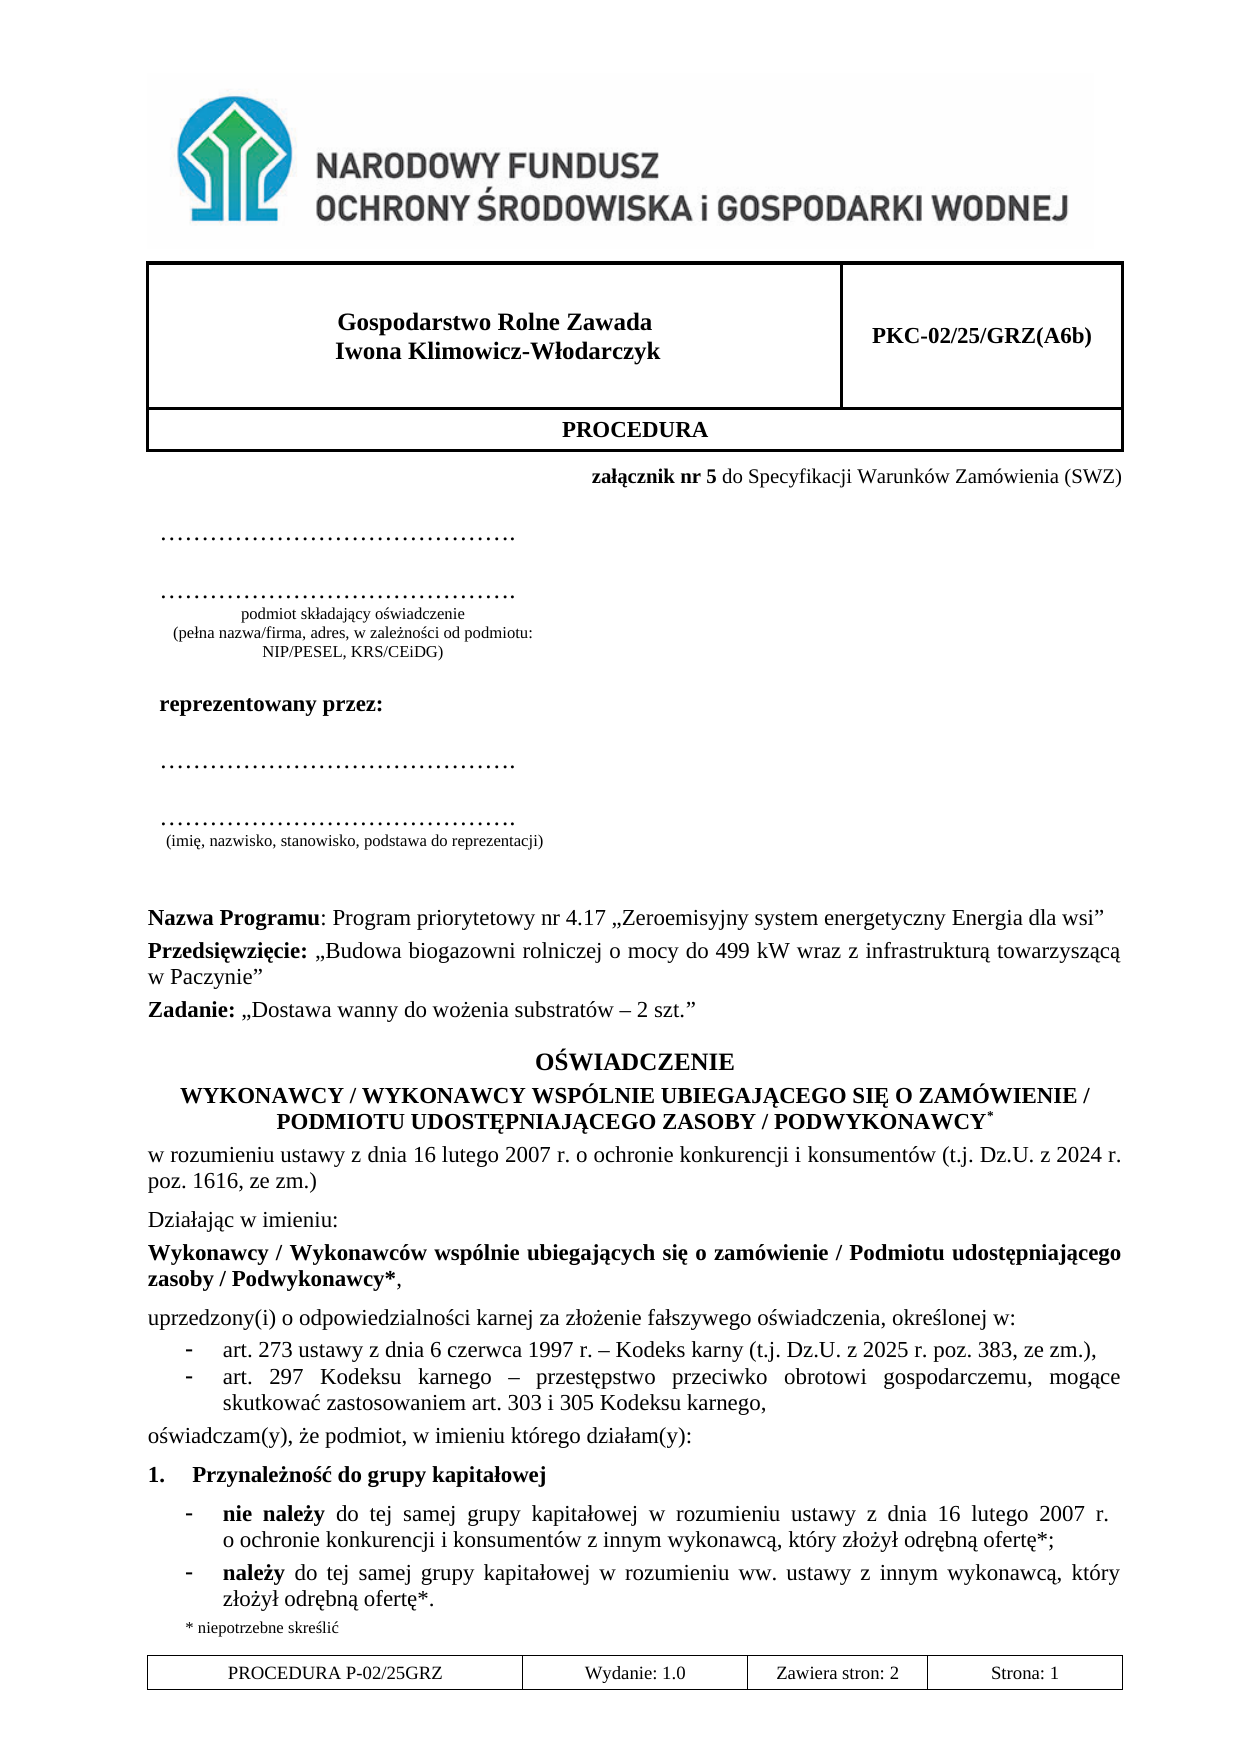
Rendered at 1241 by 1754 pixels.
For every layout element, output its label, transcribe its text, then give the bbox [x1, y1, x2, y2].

text w rozumieniu ustawy z dnia 16 lutego 2007 r. o ochronie konkurencji i konsumentów (t.j. Dz.U. z 2024 r. poz. 1616, ze zm.) [148, 1141, 1122, 1194]
text oświadczam(y), że podmiot, w imieniu którego działam(y): [148, 1422, 1122, 1448]
table_cell podmiot składający oświadczenie [148, 604, 558, 623]
table_cell ……………………………………. [148, 774, 561, 831]
text uprzedzony(i) o odpowiedzialności karnej za złożenie fałszywego oświadczenia, określonej w: [148, 1304, 1122, 1330]
table_header Gospodarstwo Rolne Zawada Iwona Klimowicz-Włodarczyk [149, 265, 840, 407]
table_cell (pełna nazwa/firma, adres, w zależności od podmiotu: NIP/PESEL, KRS/CEiDG) [148, 623, 558, 661]
text Nazwa Programu: Program priorytetowy nr 4.17 „Zeroemisyjny system energetyczny Energia dla wsi” [148, 904, 1122, 930]
table_cell (imię, nazwisko, stanowisko, podstawa do reprezentacji) [148, 831, 561, 850]
picture [147, 73, 1094, 249]
text Przedsięwzięcie: „Budowa biogazowni rolniczej o mocy do 499 kW wraz z infrastrukturą towarzyszącą w Paczynie” [148, 937, 1122, 989]
list art. 297 Kodeksu karnego – przestępstwo przeciwko obrotowi gospodarczemu, mogące skutkować zastosowaniem art. 303 i 305 Kodeksu karnego, [185, 1363, 1122, 1416]
list Przynależność do grupy kapitałowej [148, 1461, 1122, 1487]
list art. 273 ustawy z dnia 6 czerwca 1997 r. – Kodeks karny (t.j. Dz.U. z 2025 r. poz. 383, ze zm.), [185, 1337, 1122, 1363]
text Wykonawcy / Wykonawców wspólnie ubiegających się o zamówienie / Podmiotu udostępniającego zasoby / Podwykonawcy*, [148, 1239, 1122, 1291]
table_header PKC-02/25/GRZ(A6b) [843, 265, 1121, 407]
table_cell ……………………………………. [148, 716, 561, 774]
text * niepotrzebne skreślić [185, 1617, 1122, 1637]
text Zadanie: „Dostawa wanny do wożenia substratów – 2 szt.” [241, 996, 1122, 1022]
text Działając w imieniu: [148, 1206, 1122, 1232]
table_cell PROCEDURA [149, 410, 1121, 449]
list nie należy do tej samej grupy kapitałowej w rozumieniu ustawy z dnia 16 lutego 2007 r. o ochronie konkurencji i konsumentów z innym wykonawcą, który złożył odrębną ofertę*; [185, 1499, 1122, 1552]
list należy do tej samej grupy kapitałowej w rozumieniu ww. ustawy z innym wykonawcą, który złożył odrębną ofertę*. [185, 1558, 1122, 1611]
text OŚWIADCZENIE [148, 1047, 1122, 1076]
table_header reprezentowany przez: [148, 690, 561, 716]
text załącznik nr 5 do Specyfikacji Warunków Zamówienia (SWZ) [148, 464, 1122, 488]
table_header ……………………………………. [148, 517, 558, 546]
table_cell ……………………………………. [148, 546, 558, 603]
text WYKONAWCY / WYKONAWCY WSPÓLNIE UBIEGAJĄCEGO SIĘ O ZAMÓWIENIE / PODMIOTU UDOSTĘPNIAJĄCEGO ZASOBY / PODWYKONAWCY* [148, 1082, 1122, 1135]
